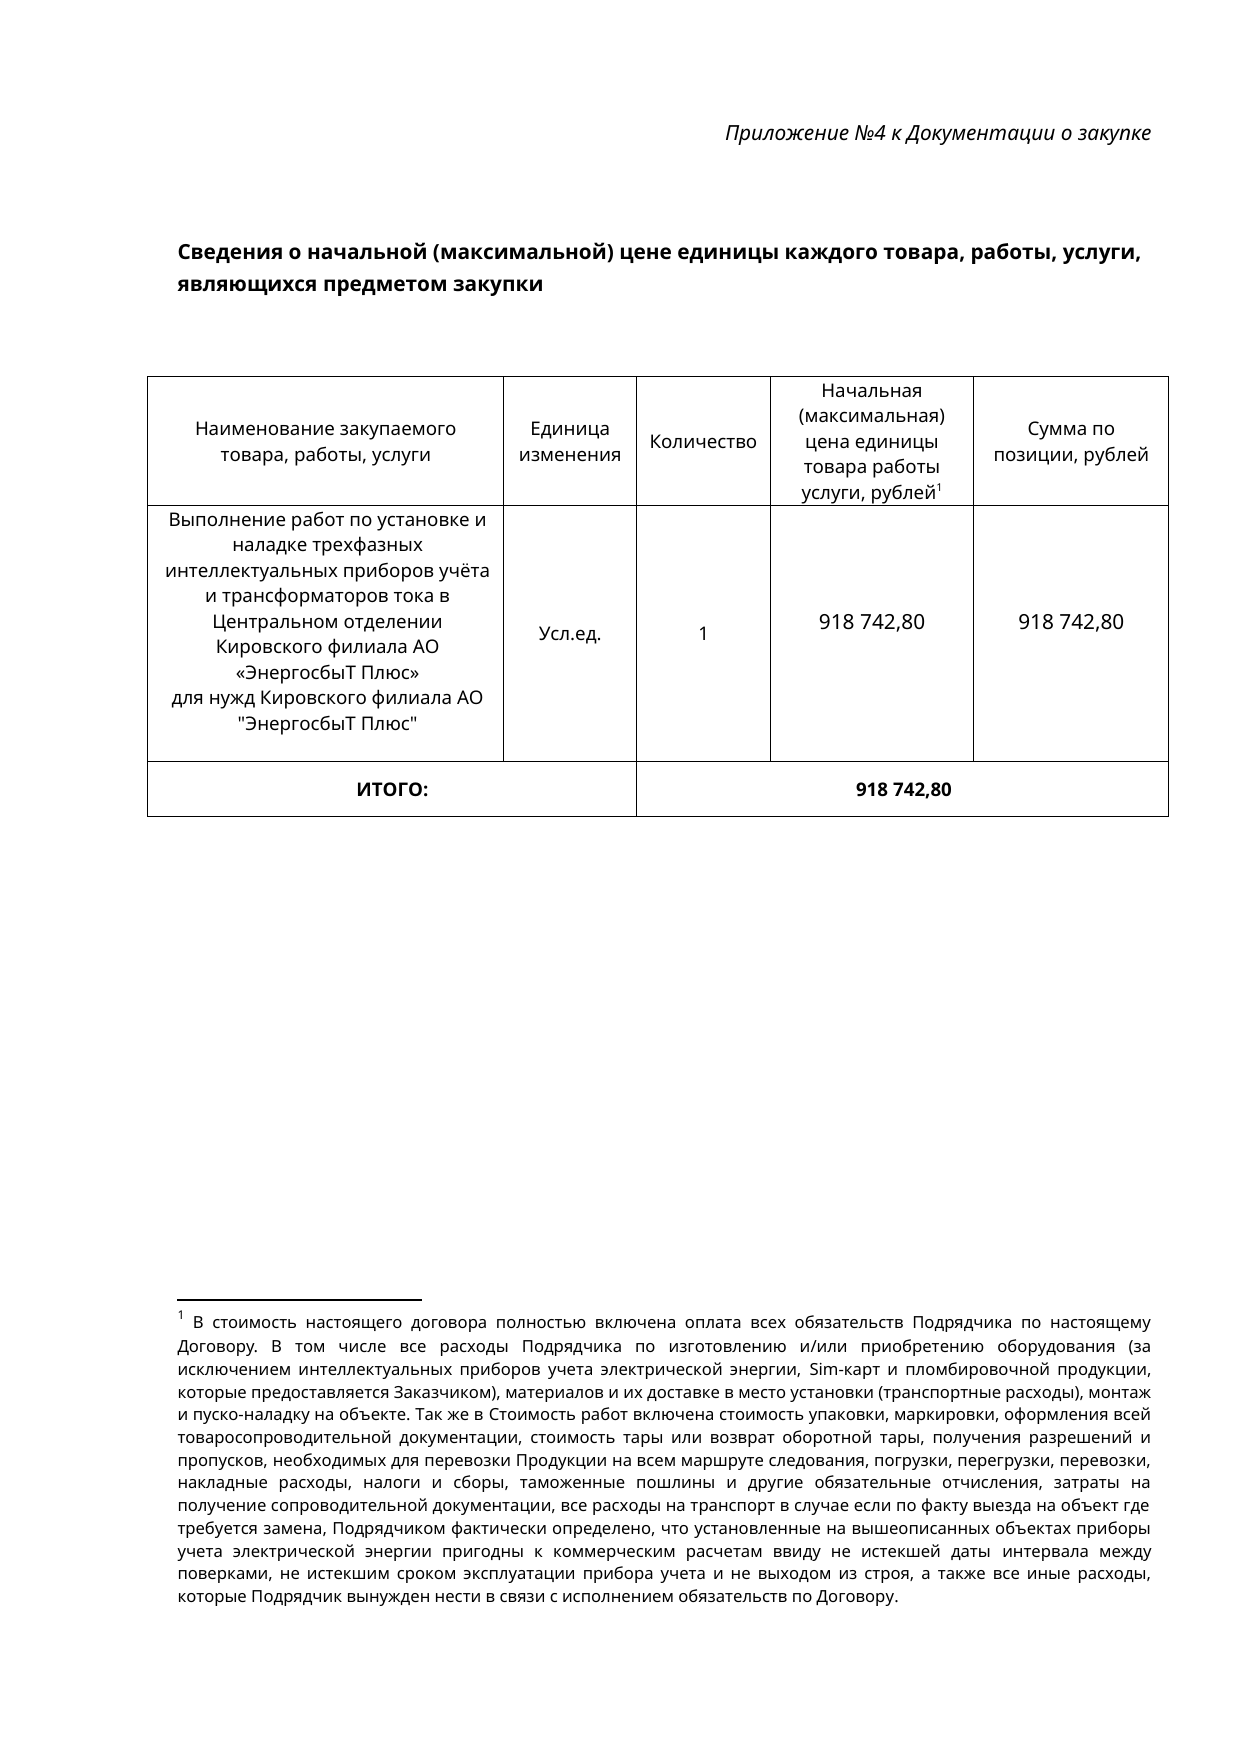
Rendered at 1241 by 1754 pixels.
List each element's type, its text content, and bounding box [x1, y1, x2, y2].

table_header Сумма по позиции, рублей [974, 377, 1168, 505]
table_cell 918 742,80 [637, 762, 1168, 816]
table_header Единица изменения [504, 377, 636, 505]
text Сведения о начальной (максимальной) цене единицы каждого товара, работы, услуги, являющихся предметом закупки [177, 237, 1152, 298]
table_cell 918 742,80 [974, 506, 1168, 761]
table_header Количество [637, 377, 770, 505]
table_cell Усл.ед. [504, 506, 636, 761]
table_cell 1 [637, 506, 770, 761]
table_cell 918 742,80 [771, 506, 973, 761]
table_cell Выполнение работ по установке и наладке трехфазных интеллектуальных приборов учёта и трансформаторов тока в Центральном отделении Кировского филиала АО «ЭнергосбыТ Плюс» для нужд Кировского филиала АО "ЭнергосбыТ Плюс" [148, 506, 503, 761]
list Приложение №4 к Документации о закупке [252, 118, 1152, 147]
table_cell ИТОГО: [148, 762, 636, 816]
table_header Начальная (максимальная) цена единицы товара работы услуги, рублей [771, 377, 973, 505]
table_header Наименование закупаемого товара, работы, услуги [148, 377, 503, 505]
